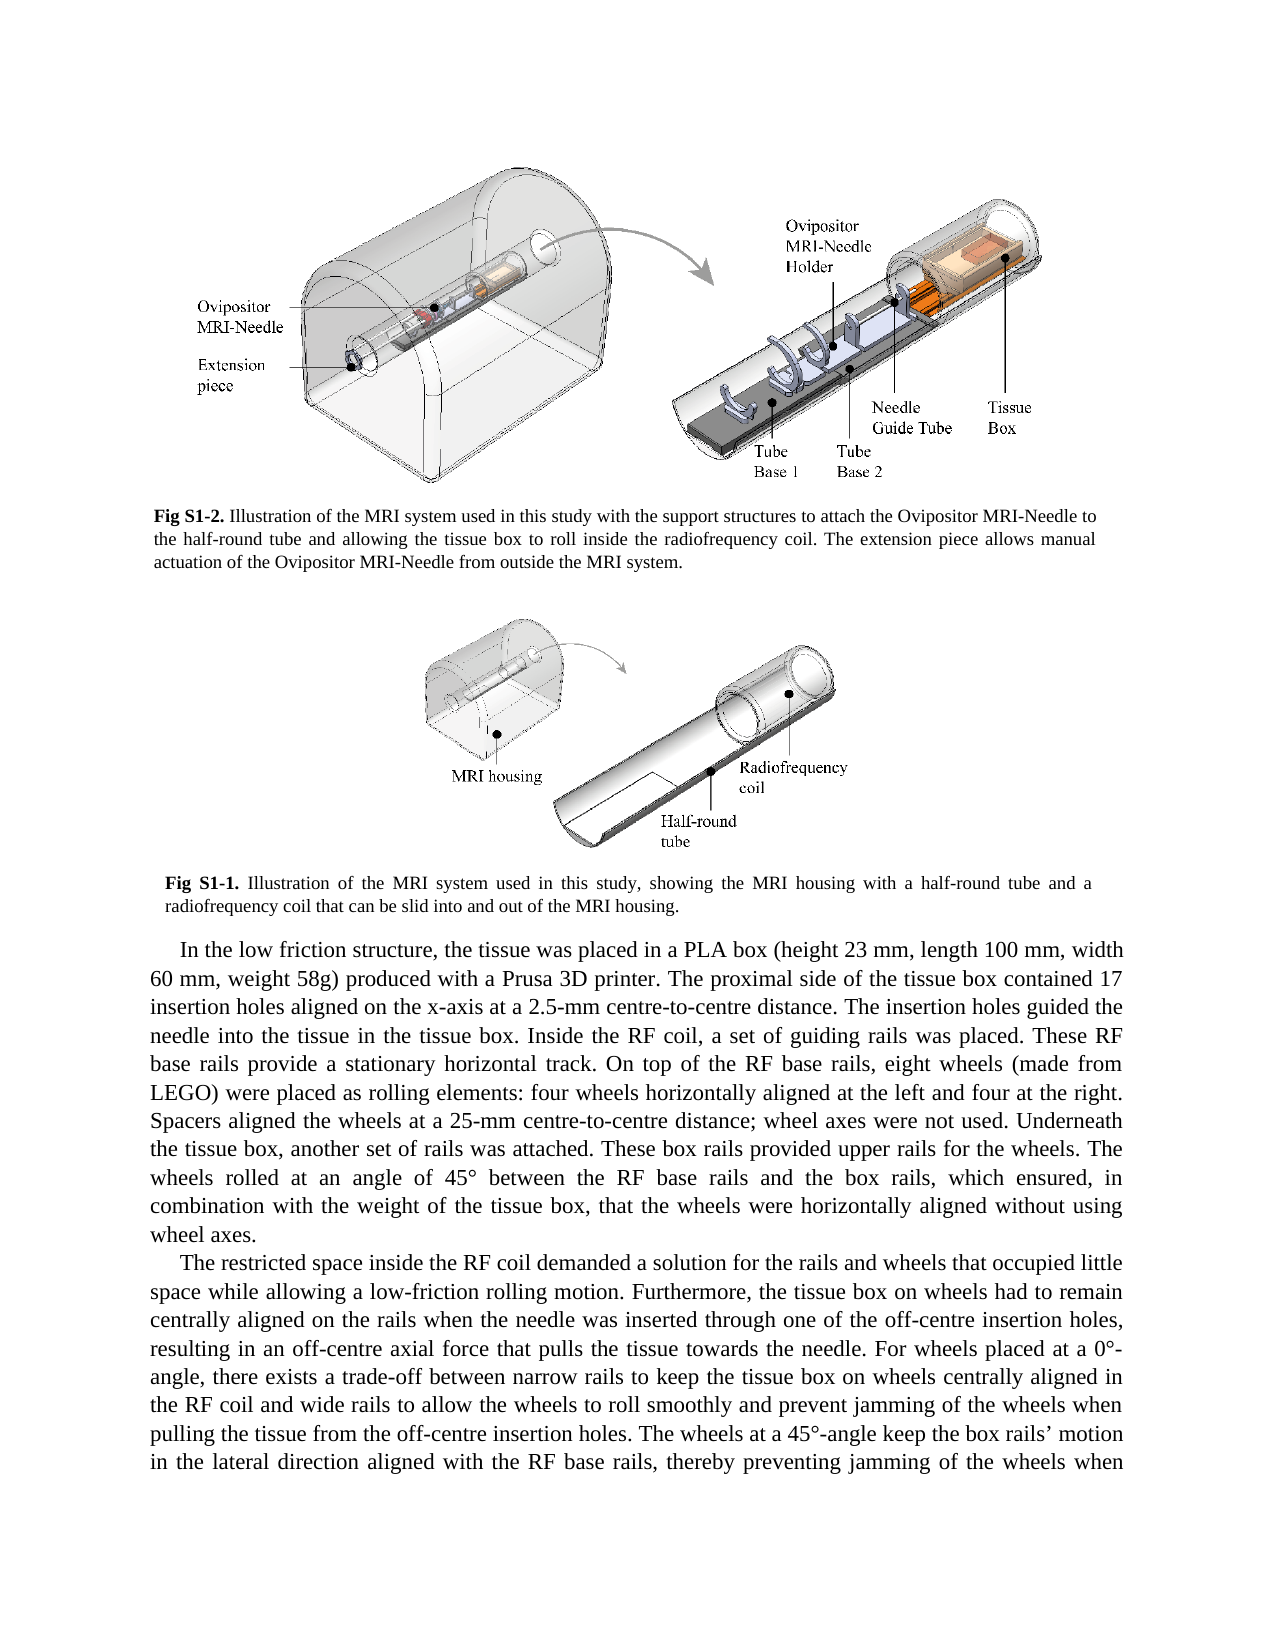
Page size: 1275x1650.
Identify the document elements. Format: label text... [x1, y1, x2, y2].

picture [182, 157, 1069, 492]
picture [408, 613, 850, 860]
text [150, 1249, 1125, 1475]
